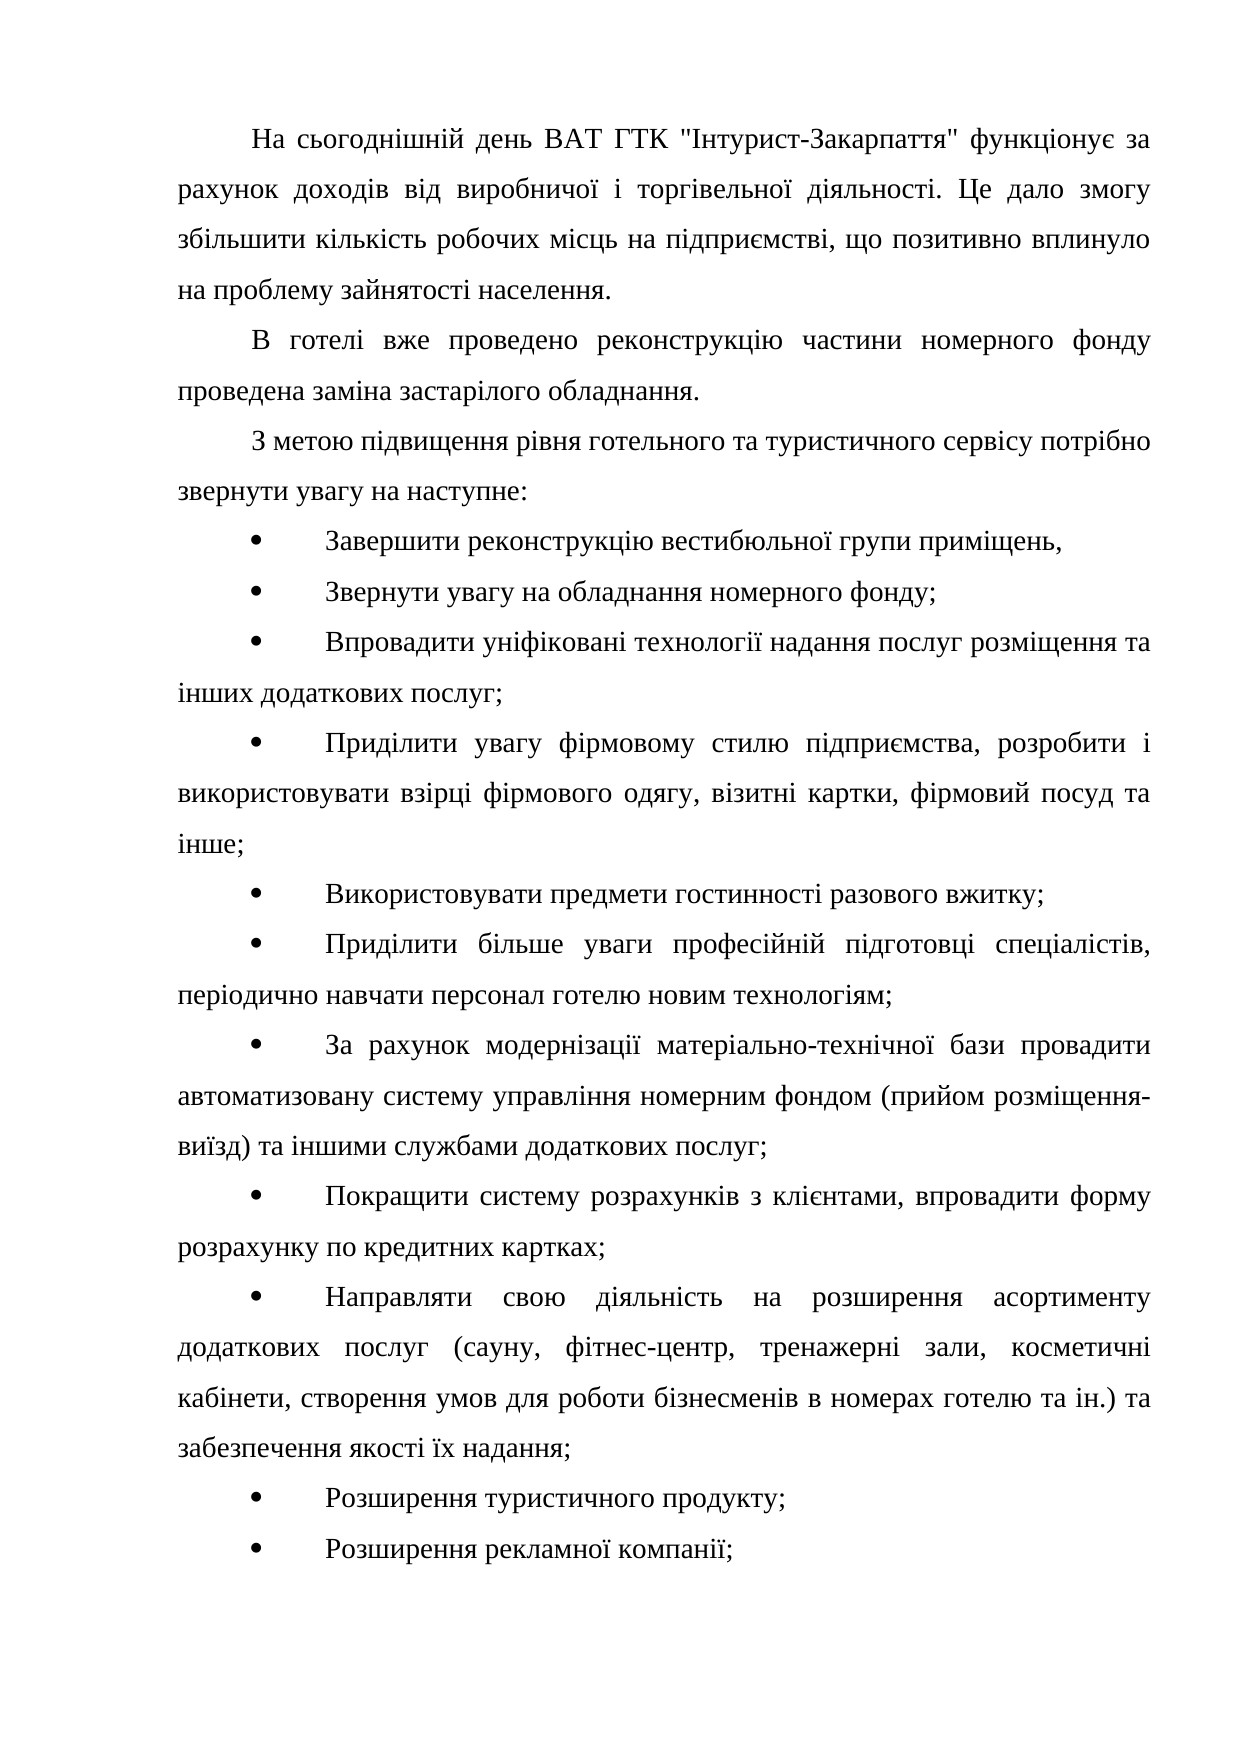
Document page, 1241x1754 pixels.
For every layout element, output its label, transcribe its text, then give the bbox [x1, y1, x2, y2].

text В готелі вже проведено реконструкцію частини номерного фонду проведена заміна застарілого обладнання. [177, 322, 1152, 406]
list За рахунок модернізації матеріально-технічної бази провадити автоматизовану систему управління номерним фондом (прийом розміщення-виїзд) та іншими службами додаткових послуг; [177, 1027, 1152, 1162]
text На сьогоднішній день ВАТ ГТК "Інтурист-Закарпаття" функціонує за рахунок доходів від виробничої і торгівельної діяльності. Це дало змогу збільшити кількість робочих місць на підприємстві, що позитивно вплинуло на проблему зайнятості населення. [177, 121, 1152, 306]
list Звернути увагу на обладнання номерного фонду; [177, 574, 1152, 608]
list Впровадити уніфіковані технології надання послуг розміщення та інших додаткових послуг; [177, 624, 1152, 708]
list Використовувати предмети гостинності разового вжитку; [177, 876, 1152, 910]
text З метою підвищення рівня готельного та туристичного сервісу потрібно звернути увагу на наступне: [177, 423, 1152, 507]
list Покращити систему розрахунків з клієнтами, впровадити форму розрахунку по кредитних картках; [177, 1178, 1152, 1262]
list Розширення рекламної компанії; [177, 1531, 1152, 1564]
list Направляти свою діяльність на розширення асортименту додаткових послуг (сауну, фітнес-центр, тренажерні зали, косметичні кабінети, створення умов для роботи бізнесменів в номерах готелю та ін.) та забезпечення якості їх надання; [177, 1279, 1152, 1464]
list Приділити більше уваги професійній підготовці спеціалістів, періодично навчати персонал готелю новим технологіям; [177, 927, 1152, 1011]
list Завершити реконструкцію вестибюльної групи приміщень, [177, 523, 1152, 557]
list Розширення туристичного продукту; [177, 1480, 1152, 1514]
list Приділити увагу фірмовому стилю підприємства, розробити і використовувати взірці фірмового одягу, візитні картки, фірмовий посуд та інше; [177, 725, 1152, 859]
